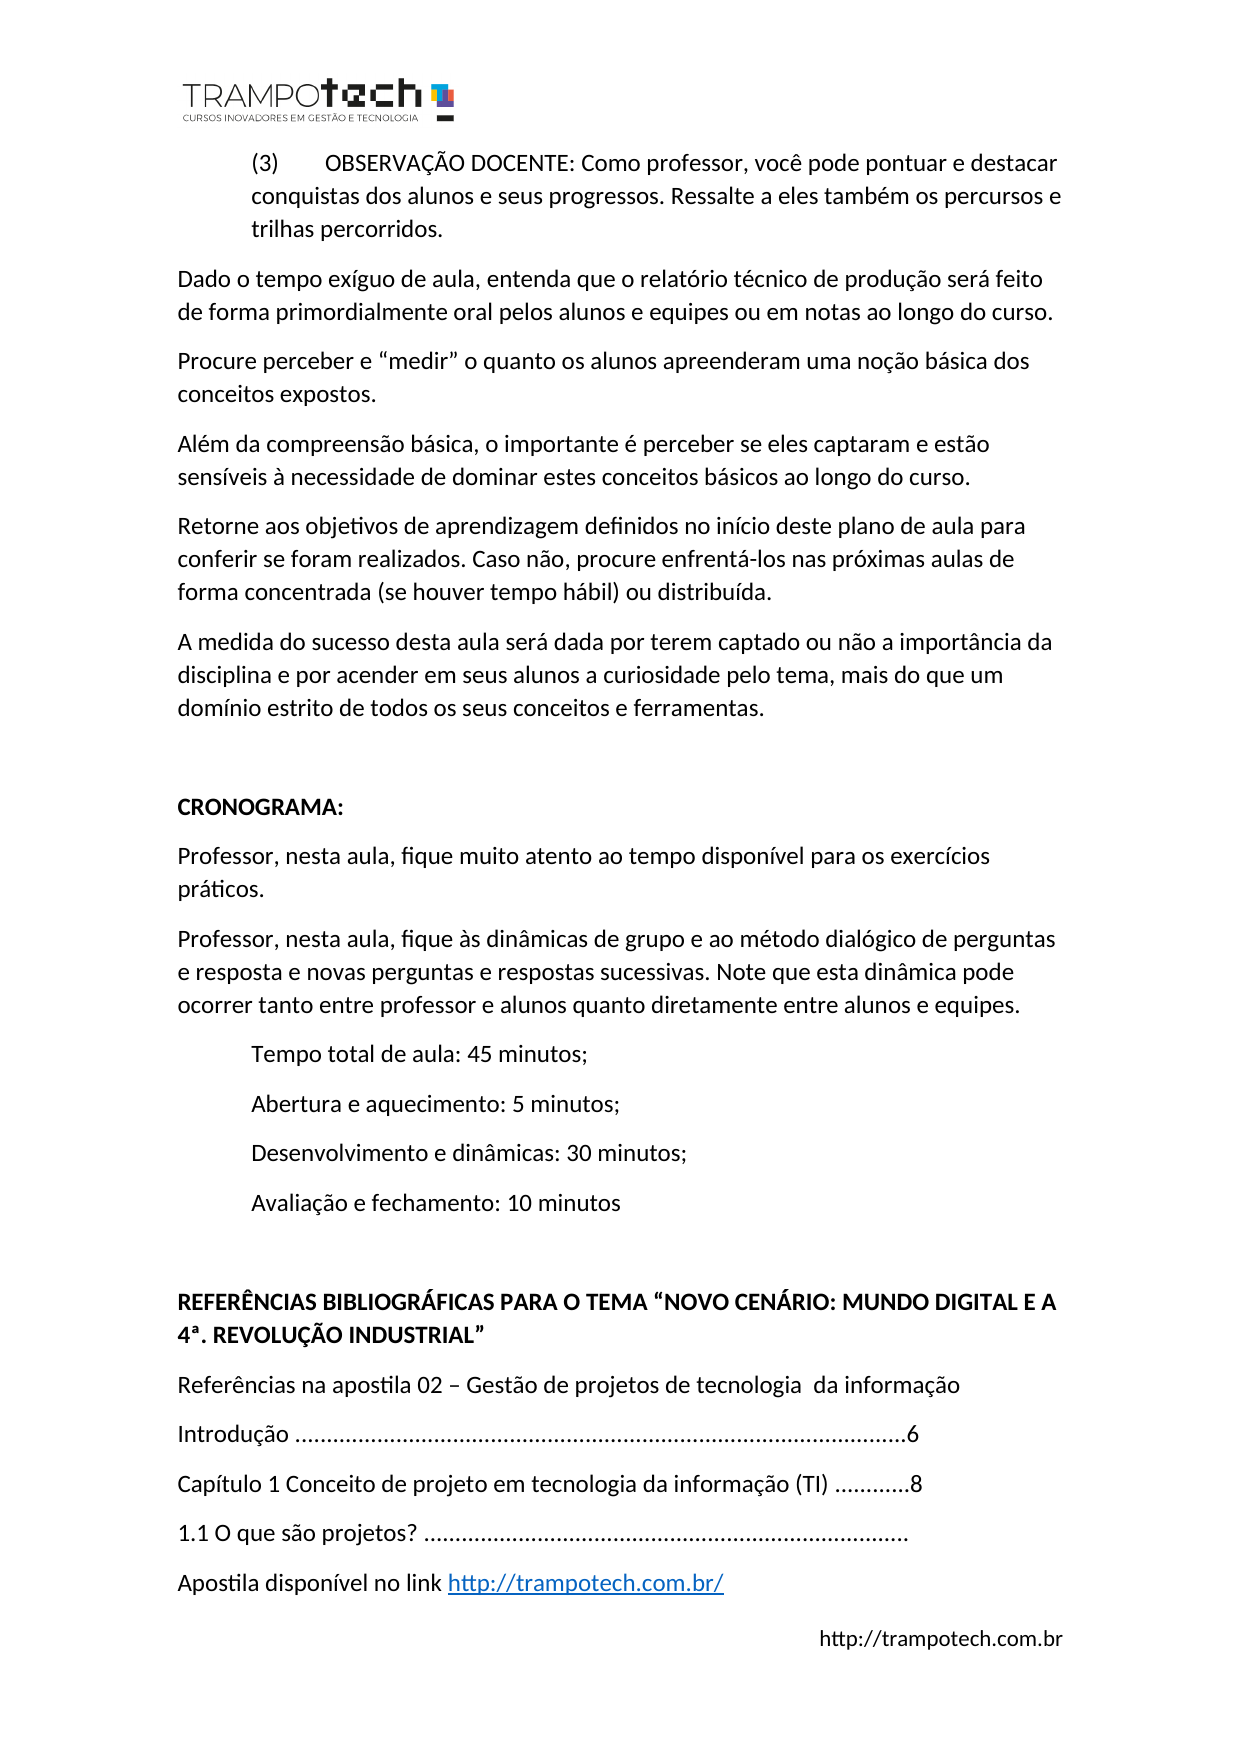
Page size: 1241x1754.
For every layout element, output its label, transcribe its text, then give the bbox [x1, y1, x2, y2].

text Retorne aos objetivos de aprendizagem definidos no início deste plano de aula para conferir se foram realizados. Caso não, procure enfrentá-los nas próximas aulas de forma concentrada (se houver tempo hábil) ou distribuída. [177, 511, 1063, 607]
text (3) OBSERVAÇÃO DOCENTE: Como professor, você pode pontuar e destacar conquistas dos alunos e seus progressos. Ressalte a eles também os percursos e trilhas percorridos. [251, 148, 1063, 244]
text A medida do sucesso desta aula será dada por terem captado ou não a importância da disciplina e por acender em seus alunos a curiosidade pelo tema, mais do que um domínio estrito de todos os seus conceitos e ferramentas. [177, 626, 1063, 722]
text Tempo total de aula: 45 minutos; [251, 1038, 1063, 1069]
text Referências na apostila 02 – Gestão de projetos de tecnologia da informação [177, 1369, 1063, 1399]
text Procure perceber e “medir” o quanto os alunos apreenderam uma noção básica dos conceitos expostos. [177, 346, 1063, 409]
text CRONOGRAMA: [177, 791, 1063, 821]
text Introdução .................................................................................................6 [177, 1418, 1063, 1449]
text Apostila disponível no link http://trampotech.com.br/ [177, 1567, 1063, 1598]
text 1.1 O que são projetos? ............................................................................. [177, 1518, 1063, 1548]
text Além da compreensão básica, o importante é perceber se eles captaram e estão sensíveis à necessidade de dominar estes conceitos básicos ao longo do curso. [177, 428, 1063, 491]
text Professor, nesta aula, fique muito atento ao tempo disponível para os exercícios práticos. [177, 841, 1063, 904]
text Capítulo 1 Conceito de projeto em tecnologia da informação (TI) ............8 [177, 1468, 1063, 1498]
text Dado o tempo exíguo de aula, entenda que o relatório técnico de produção será feito de forma primordialmente oral pelos alunos e equipes ou em notas ao longo do curso. [177, 263, 1063, 326]
text REFERÊNCIAS BIBLIOGRÁFICAS PARA O TEMA “NOVO CENÁRIO: MUNDO DIGITAL E A 4ª. REVOLUÇÃO INDUSTRIAL” [177, 1286, 1063, 1350]
picture [177, 73, 460, 128]
text Abertura e aquecimento: 5 minutos; [251, 1088, 1063, 1118]
text Professor, nesta aula, fique às dinâmicas de grupo e ao método dialógico de perguntas e resposta e novas perguntas e respostas sucessivas. Note que esta dinâmica pode ocorrer tanto entre professor e alunos quanto diretamente entre alunos e equipes. [177, 923, 1063, 1019]
text Desenvolvimento e dinâmicas: 30 minutos; [251, 1138, 1063, 1168]
text Avaliação e fechamento: 10 minutos [251, 1187, 1063, 1218]
